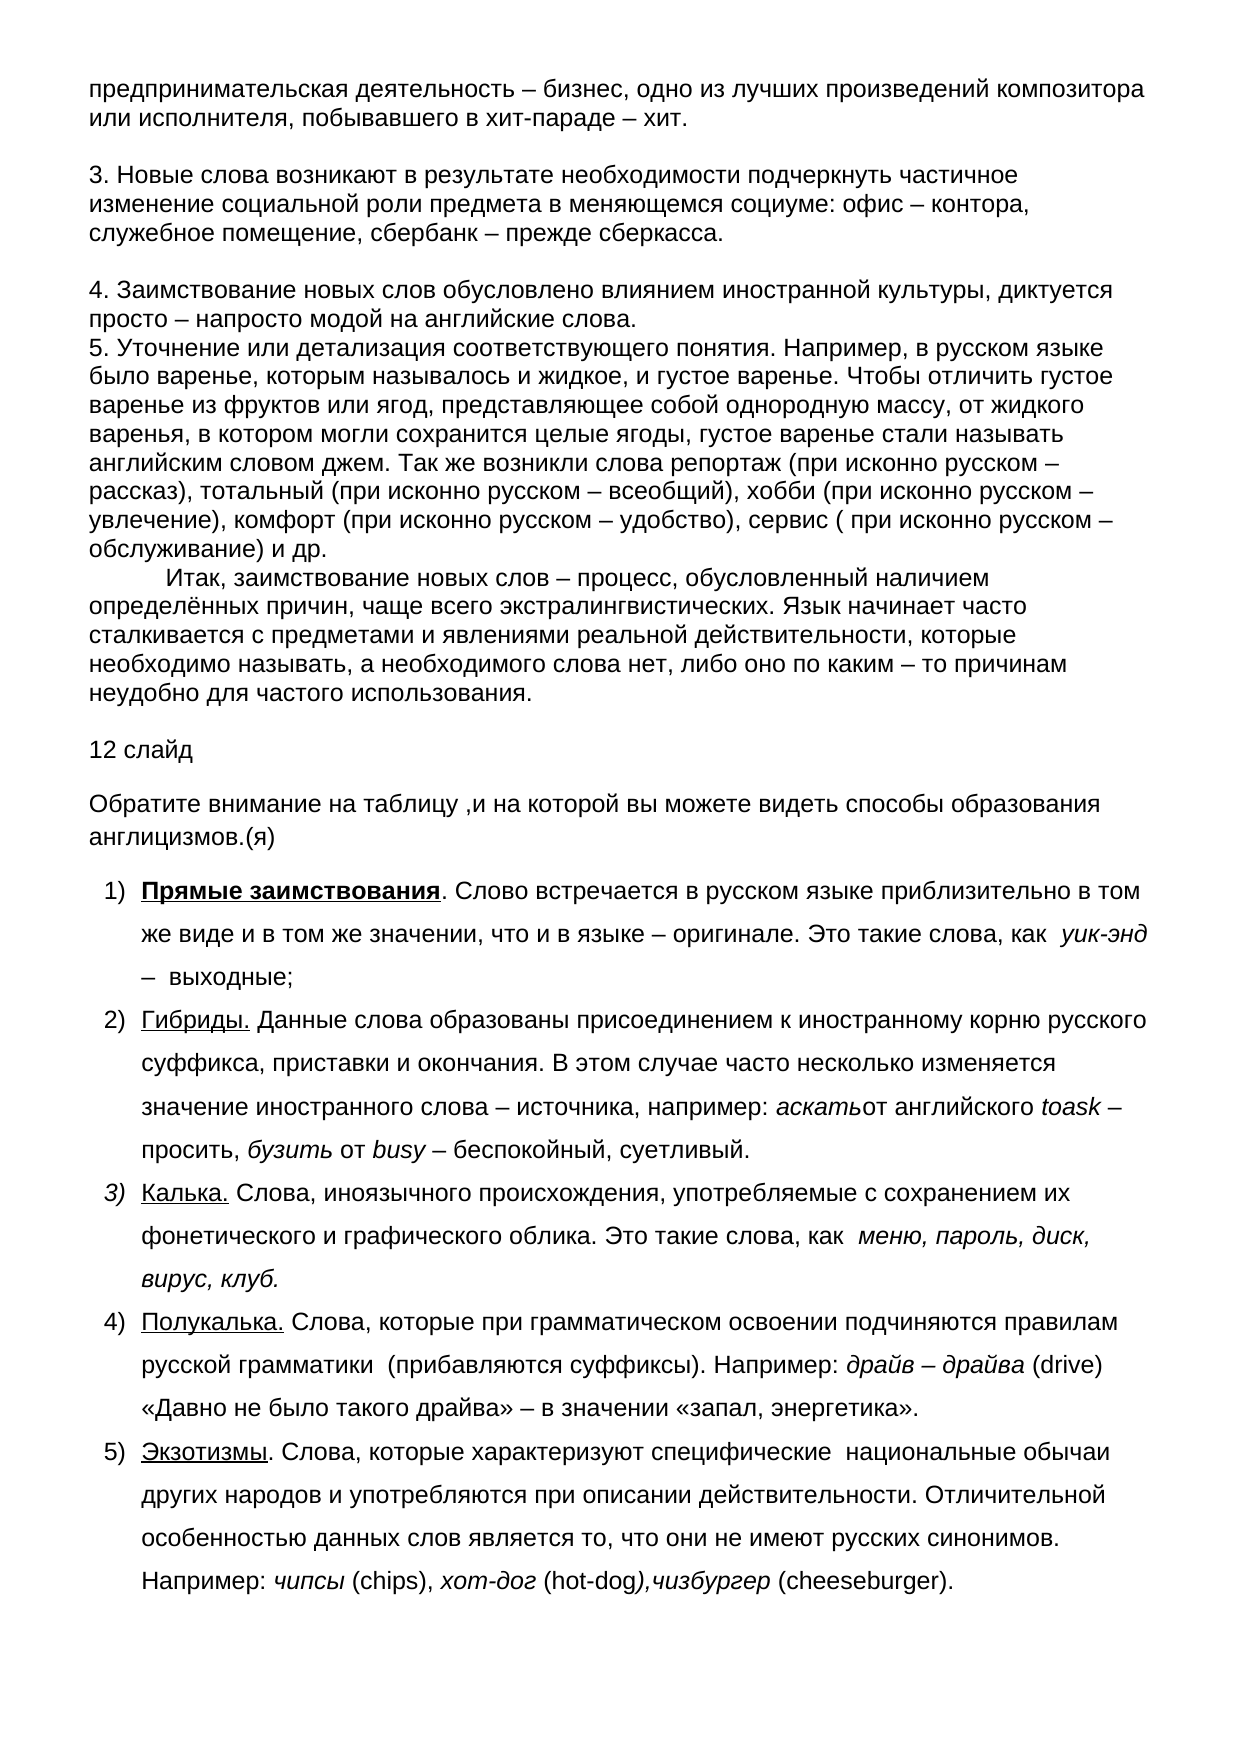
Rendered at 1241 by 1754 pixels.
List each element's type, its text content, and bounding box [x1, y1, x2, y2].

list Экзотизмы. Слова, которые характеризуют специфические национальные обычаи других народов и употребляются при описании действительности. Отличительной особенностью данных слов является то, что они не имеют русских синонимов. Например: чипсы (chips), хот-дог (hot-dog),чизбургер (cheeseburger). [103, 1436, 1152, 1594]
list Прямые заимствования. Слово встречается в русском языке приблизительно в том же виде и в том же значении, что и в языке – оригинале. Это такие слова, как уик-энд – выходные; [103, 876, 1152, 991]
text Обратите внимание на таблицу ,и на которой вы можете видеть способы образования англицизмов.(я) [89, 789, 1152, 851]
text 3. Новые слова возникают в результате необходимости подчеркнуть частичное изменение социальной роли предмета в меняющемся социуме: офис – контора, служебное помещение, сбербанк – прежде сберкасса. [89, 160, 1152, 275]
list Калька. Слова, иноязычного происхождения, употребляемые с сохранением их фонетического и графического облика. Это такие слова, как меню, пароль, диск, вирус, клуб. [103, 1178, 1152, 1293]
list Полукалька. Слова, которые при грамматическом освоении подчиняются правилам русской грамматики (прибавляются суффиксы). Например: драйв – драйва (drive) «Давно не было такого драйва» – в значении «запал, энергетика». [103, 1307, 1152, 1422]
text 5. Уточнение или детализация соответствующего понятия. Например, в русском языке было варенье, которым называлось и жидкое, и густое варенье. Чтобы отличить густое варенье из фруктов или ягод, представляющее собой однородную массу, от жидкого варенья, в котором могли сохранится целые ягоды, густое варенье стали называть английским словом джем. Так же возникли слова репортаж (при исконно русском – рассказ), тотальный (при исконно русском – всеобщий), хобби (при исконно русском – увлечение), комфорт (при исконно русском – удобство), сервис ( при исконно русском – обслуживание) и др. Итак, заимствование новых слов – процесс, обусловленный наличием определённых причин, чаще всего экстралингвистических. Язык начинает часто сталкивается с предметами и явлениями реальной действительности, которые необходимо называть, а необходимого слова нет, либо оно по каким – то причинам неудобно для частого использования. [89, 333, 1152, 735]
list Гибриды. Данные слова образованы присоединением к иностранному корню русского суффикса, приставки и окончания. В этом случае часто несколько изменяется значение иностранного слова – источника, например: аскатьот английского toask – просить, бузить от busy – беспокойный, суетливый. [103, 1005, 1152, 1163]
text 4. Заимствование новых слов обусловлено влиянием иностранной культуры, диктуется просто – напросто модой на английские слова. [89, 275, 1152, 333]
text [89, 74, 1152, 160]
text 12 слайд [89, 735, 1152, 764]
